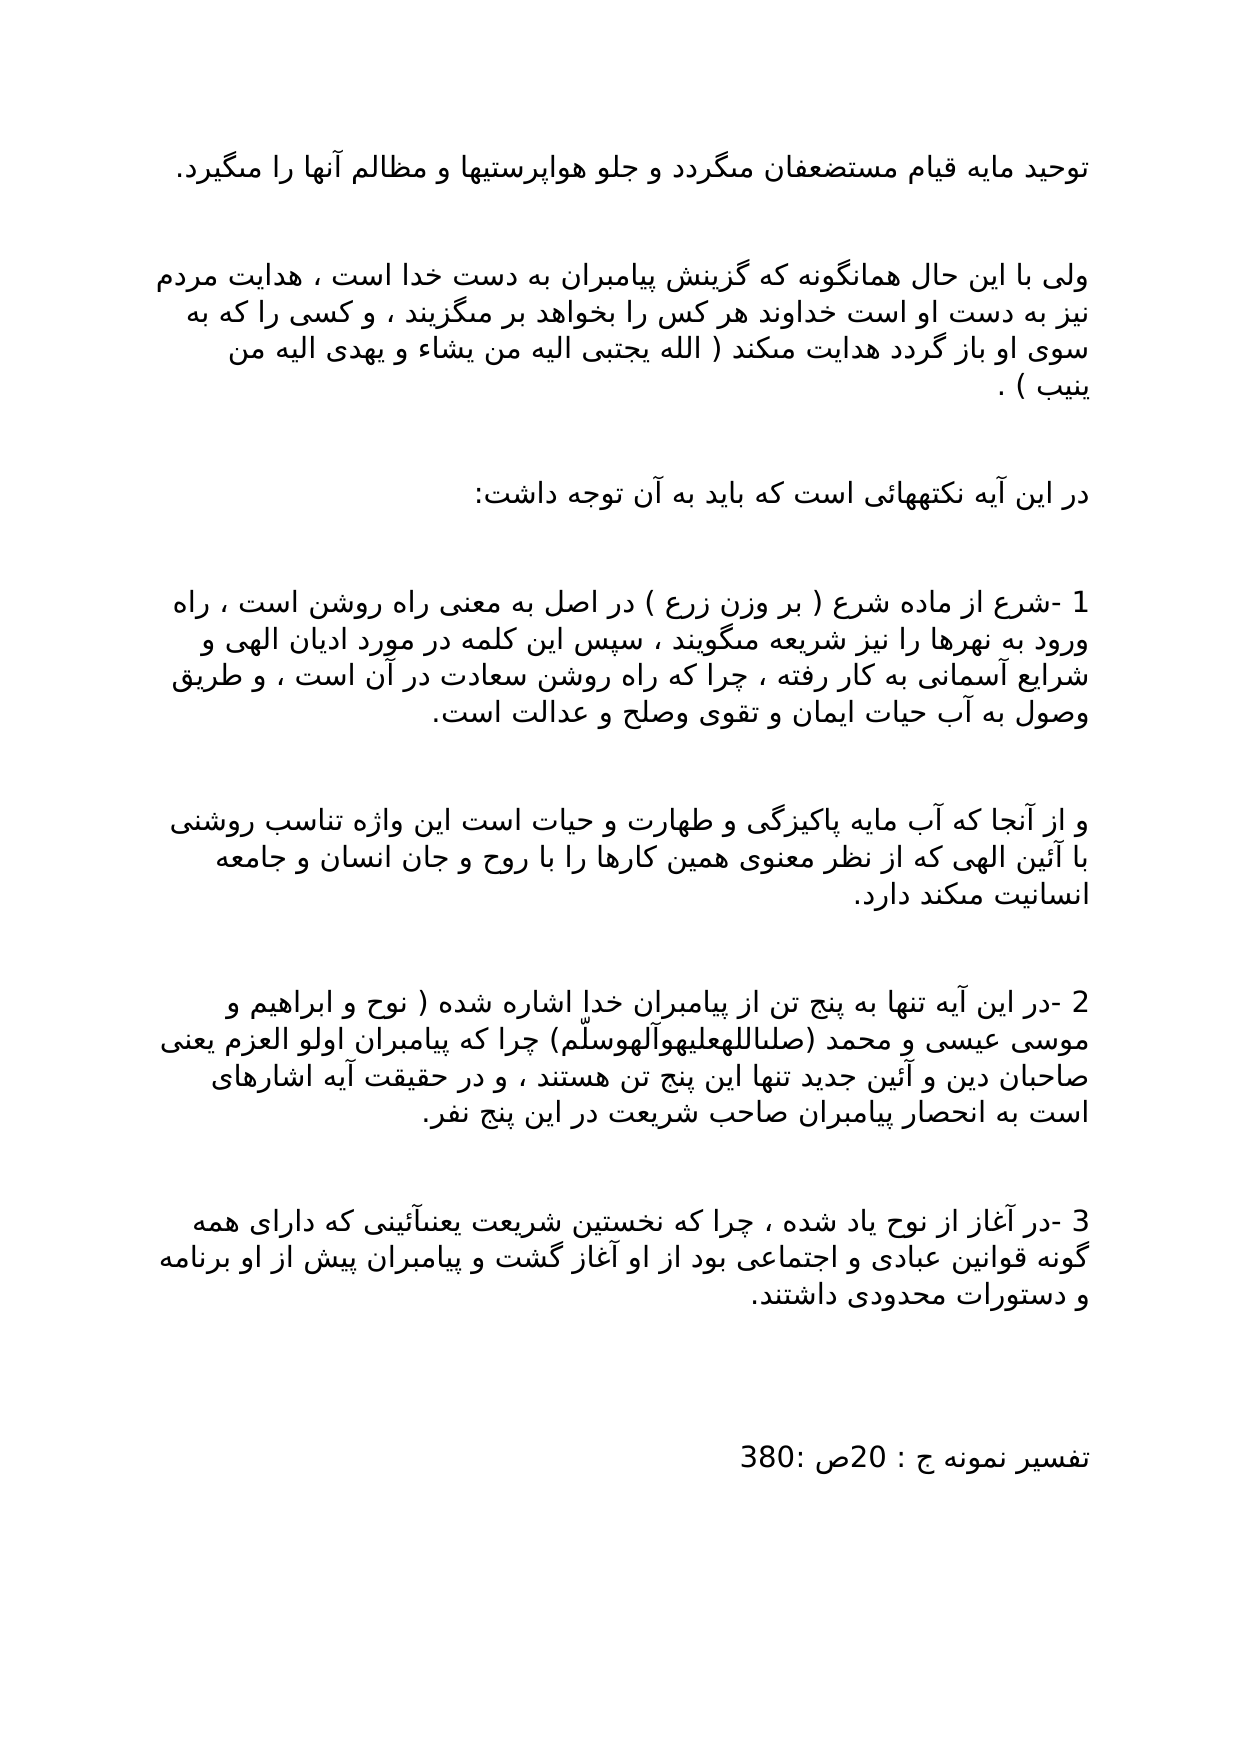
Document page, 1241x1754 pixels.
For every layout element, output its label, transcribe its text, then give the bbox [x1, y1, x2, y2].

text ولى با اين حال همانگونه كه گزينش پيامبران به دست خدا است ، هدايت مردم نيز به دست او است خداوند هر كس را بخواهد بر مى‏گزيند ، و كسى را كه به سوى او باز گردد هدايت مى‏كند ( الله يجتبى اليه من يشاء و يهدى اليه من ينيب ) . [150, 258, 1090, 402]
text در اين آيه نكته‏هائى است كه بايد به آن توجه داشت: [150, 477, 1090, 511]
text و از آنجا كه آب مايه پاكيزگى و طهارت و حيات است اين واژه تناسب روشنى با آئين الهى كه از نظر معنوى همين كارها را با روح و جان انسان و جامعه انسانيت مى‏كند دارد. [150, 804, 1090, 911]
text تفسير نمونه ج : 20ص :380 [150, 1441, 1090, 1475]
text 3 -در آغاز از نوح ياد شده ، چرا كه نخستين شريعت يعنىآئينى كه داراى همه گونه قوانين عبادى و اجتماعى بود از او آغاز گشت و پيامبران پيش از او برنامه و دستورات محدودى داشتند. [150, 1204, 1090, 1311]
text توحيد مايه قيام مستضعفان مى‏گردد و جلو هواپرستيها و مظالم آنها را مى‏گيرد. [150, 150, 1090, 184]
text 2 -در اين آيه تنها به پنج تن از پيامبران خدا اشاره شده ( نوح و ابراهيم و موسى عيسى و محمد (صلى‏الله‏عليه‏وآله‏وسلّم‏) چرا كه پيامبران اولو العزم يعنى صاحبان دين و آئين جديد تنها اين پنج تن هستند ، و در حقيقت آيه اشاره‏اى است به انحصار پيامبران صاحب شريعت در اين پنج نفر. [150, 986, 1090, 1129]
text 1 -شرع از ماده شرع ( بر وزن زرع ) در اصل به معنى راه روشن است ، راه ورود به نهرها را نيز شريعه مى‏گويند ، سپس اين كلمه در مورد اديان الهى و شرايع آسمانى به كار رفته ، چرا كه راه روشن سعادت در آن است ، و طريق وصول به آب حيات ايمان و تقوى وصلح و عدالت است. [150, 585, 1090, 729]
